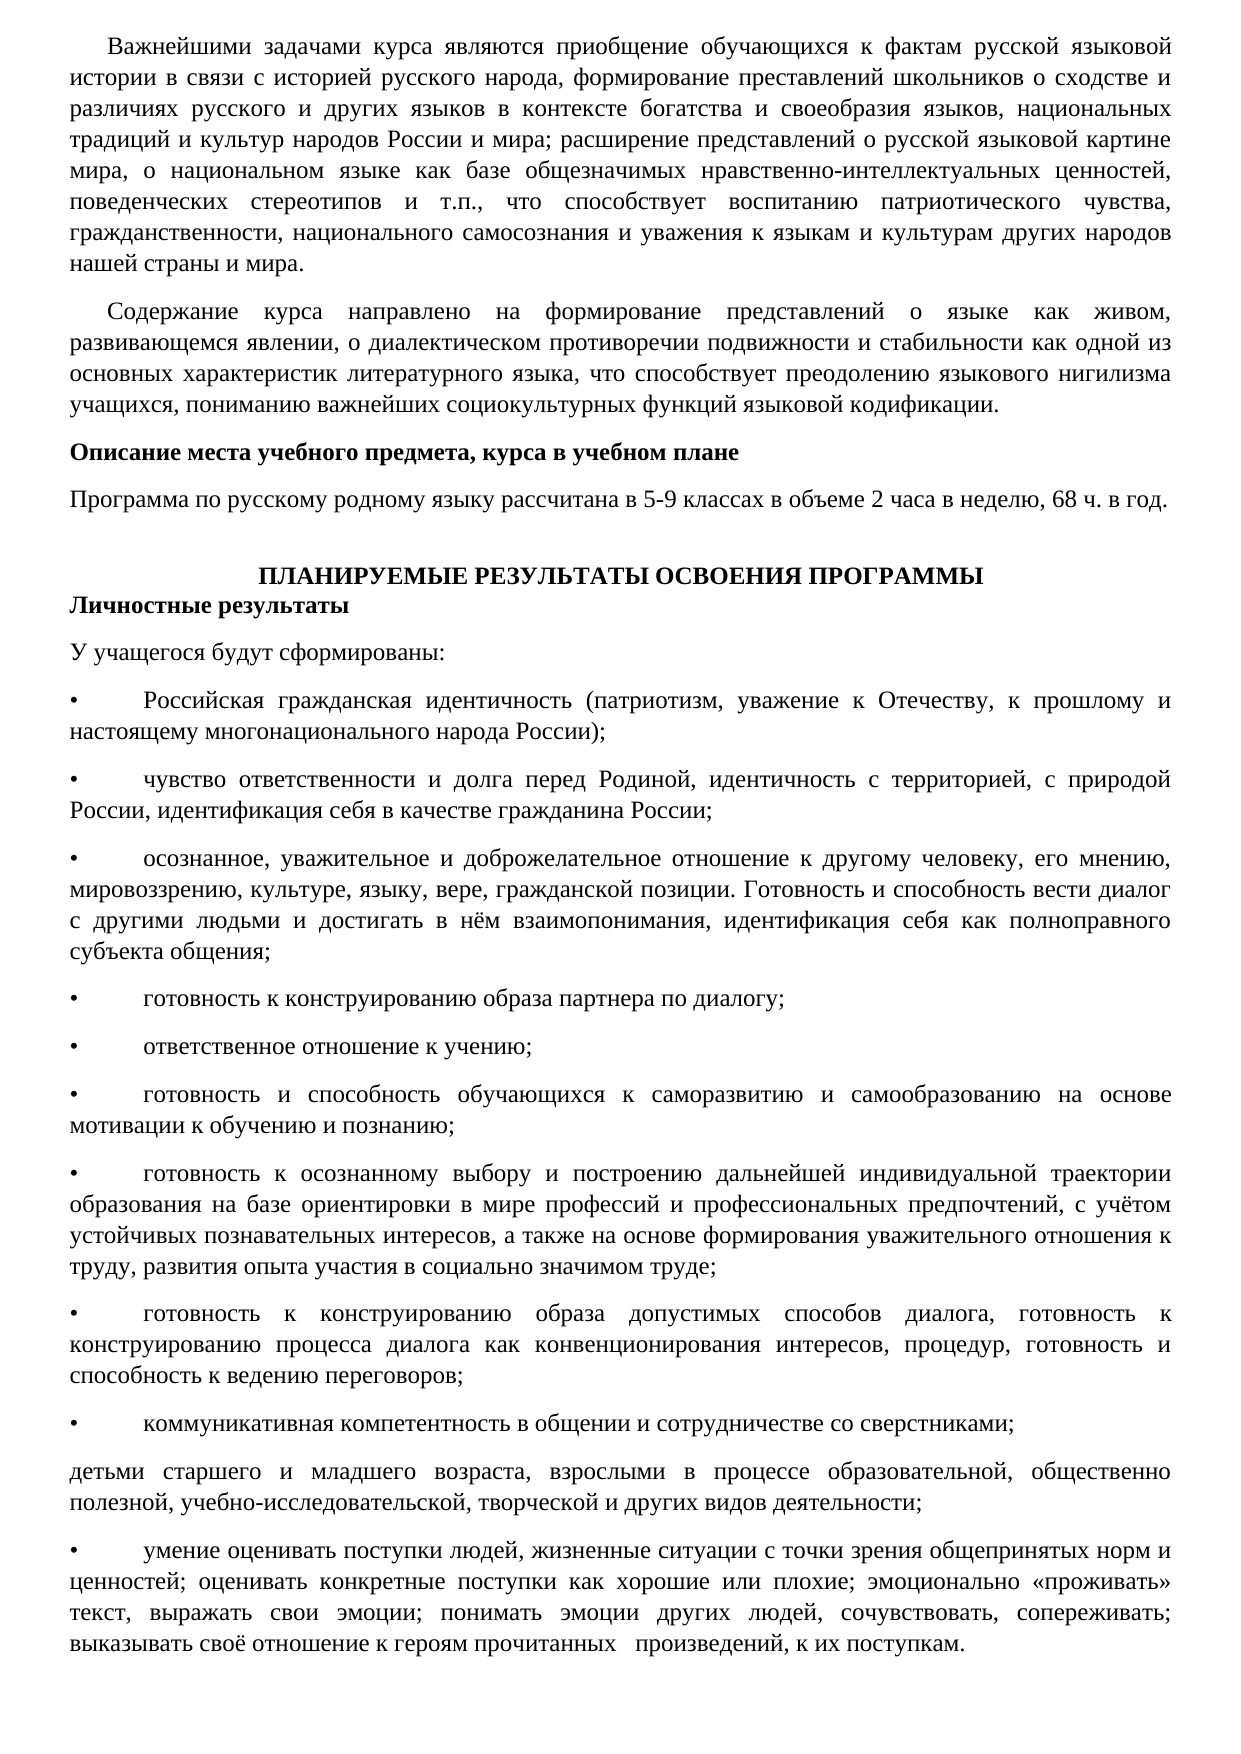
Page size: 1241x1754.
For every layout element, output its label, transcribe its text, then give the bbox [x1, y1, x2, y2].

text Важнейшими задачами курса являются приобщение обучающихся к фактам русской языковой истории в связи с историей русского народа, формирование преставлений школьников о сходстве и различиях русского и других языков в контексте богатства и своеобразия языков, национальных традиций и культур народов России и мира; расширение представлений о русской языковой картине мира, о национальном языке как базе общезначимых нравственно-интеллектуальных ценностей, поведенческих стереотипов и т.п., что способствует воспитанию патриотического чувства, гражданственности, национального самосознания и уважения к языкам и культурам других народов нашей страны и мира. [69, 31, 1172, 277]
text • ответственное отношение к учению; [69, 1031, 1172, 1060]
text • готовность и способность обучающихся к саморазвитию и самообразованию на основе мотивации к обучению и познанию; [69, 1079, 1172, 1139]
text У учащегося будут сформированы: [69, 637, 1172, 666]
text • готовность к конструированию образа партнера по диалогу; [69, 983, 1172, 1012]
text • коммуникативная компетентность в общении и сотрудничестве со сверстниками; [69, 1408, 1172, 1437]
text Личностные результаты [69, 590, 1172, 618]
text • умение оценивать поступки людей, жизненные ситуации с точки зрения общепринятых норм и ценностей; оценивать конкретные поступки как хорошие или плохие; эмоционально «проживать» текст, выражать свои эмоции; понимать эмоции других людей, сочувствовать, сопереживать; выказывать своё отношение к героям прочитанных произведений, к их поступкам. [69, 1535, 1172, 1657]
text ПЛАНИРУЕМЫЕ РЕЗУЛЬТАТЫ ОСВОЕНИЯ ПРОГРАММЫ [69, 561, 1172, 590]
text • Российская гражданская идентичность (патриотизм, уважение к Отечеству, к прошлому и настоящему многонационального народа России); [69, 685, 1172, 745]
text Описание места учебного предмета, курса в учебном плане [69, 437, 1172, 466]
text • осознанное, уважительное и доброжелательное отношение к другому человеку, его мнению, мировоззрению, культуре, языку, вере, гражданской позиции. Готовность и способность вести диалог с другими людьми и достигать в нём взаимопонимания, идентификация себя как полноправного субъекта общения; [69, 843, 1172, 964]
text • чувство ответственности и долга перед Родиной, идентичность с территорией, с природой России, идентификация себя в качестве гражданина России; [69, 764, 1172, 824]
text • готовность к конструированию образа допустимых способов диалога, готовность к конструированию процесса диалога как конвенционирования интересов, процедур, готовность и способность к ведению переговоров; [69, 1298, 1172, 1389]
text детьми старшего и младшего возраста, взрослыми в процессе образовательной, общественно полезной, учебно-исследовательской, творческой и других видов деятельности; [69, 1456, 1172, 1516]
text Содержание курса направлено на формирование представлений о языке как живом, развивающемся явлении, о диалектическом противоречии подвижности и стабильности как одной из основных характеристик литературного языка, что способствует преодолению языкового нигилизма учащихся, пониманию важнейших социокультурных функций языковой кодификации. [69, 296, 1172, 418]
text • готовность к осознанному выбору и построению дальнейшей индивидуальной траектории образования на базе ориентировки в мире профессий и профессиональных предпочтений, с учётом устойчивых познавательных интересов, а также на основе формирования уважительного отношения к труду, развития опыта участия в социально значимом труде; [69, 1158, 1172, 1279]
text Программа по русскому родному языку рассчитана в 5-9 классах в объеме 2 часа в неделю, 68 ч. в год. [69, 484, 1172, 513]
